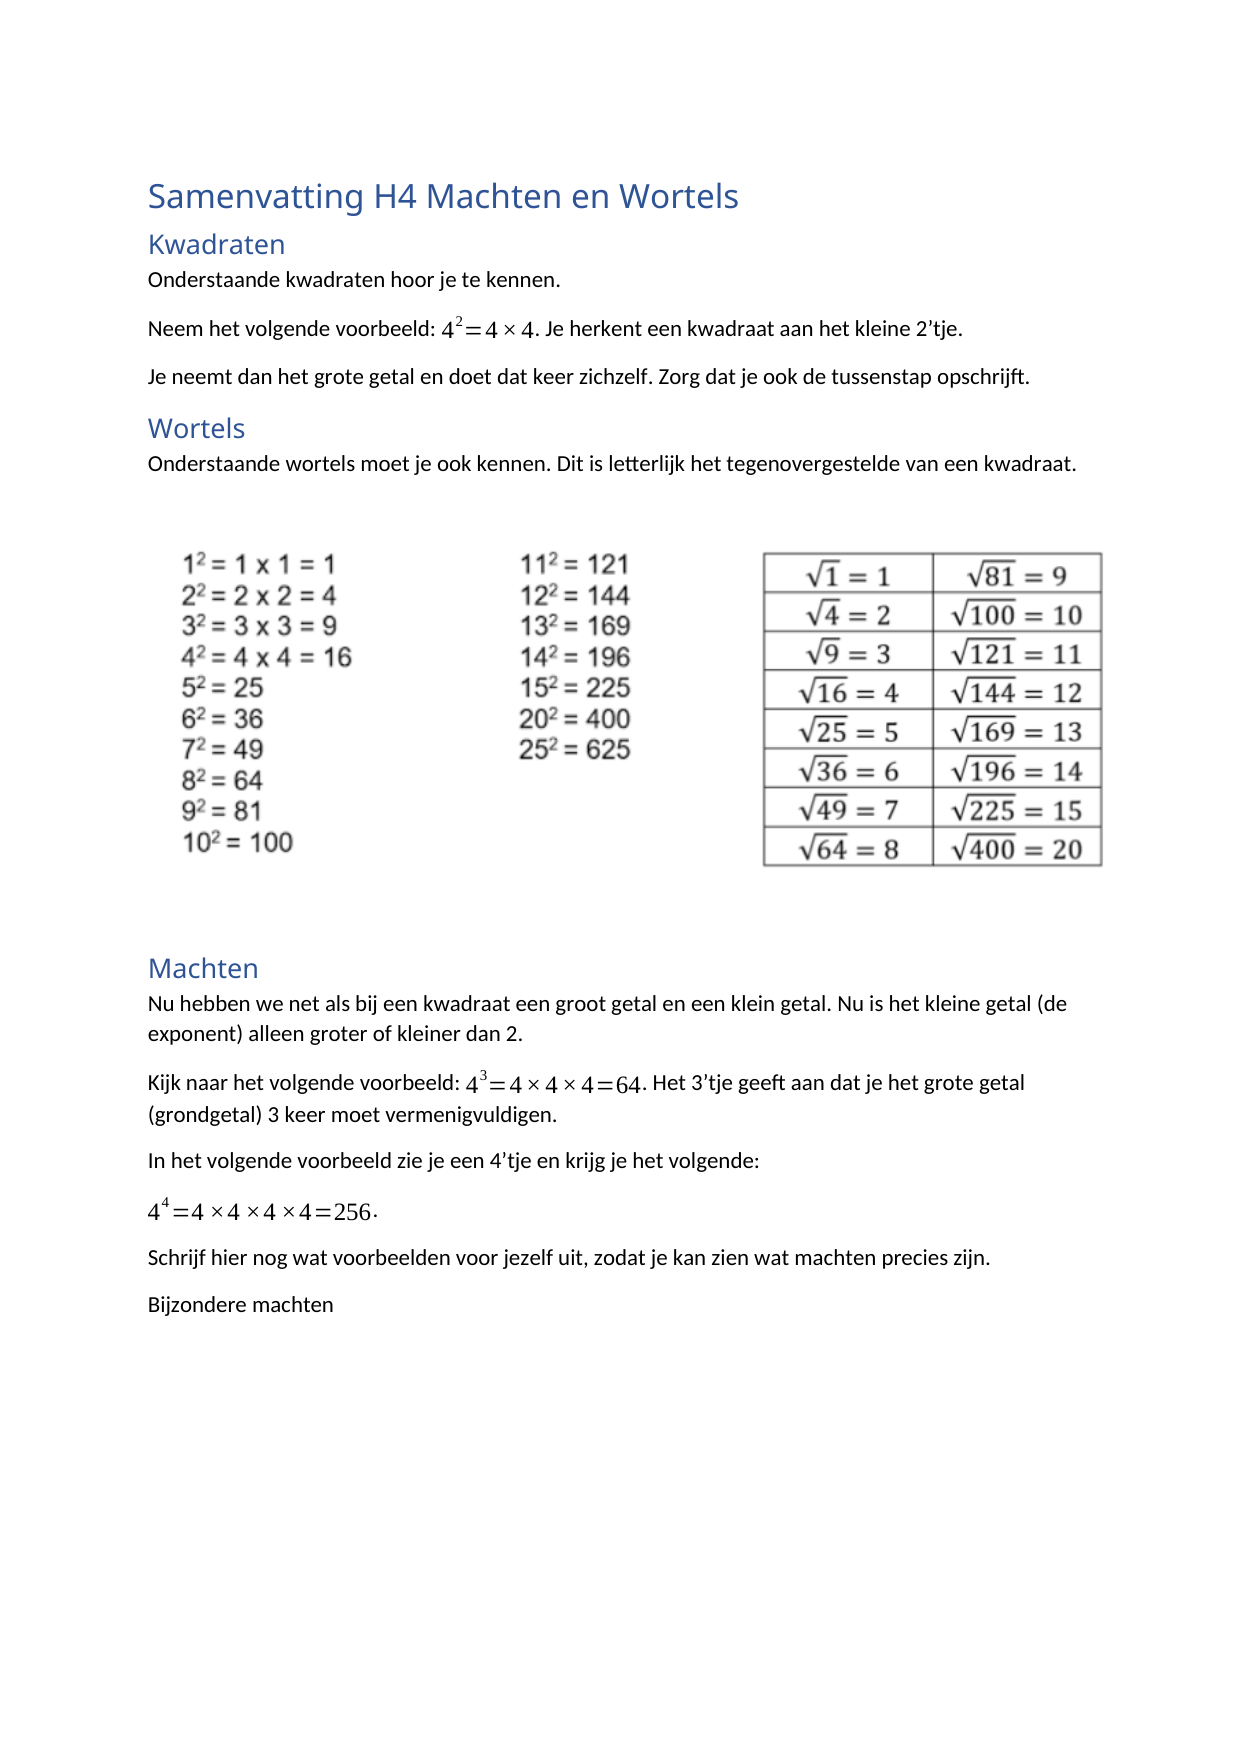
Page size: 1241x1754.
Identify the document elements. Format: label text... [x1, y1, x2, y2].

text Je neemt dan het grote getal en doet dat keer zichzelf. Zorg dat je ook de tussenstap opschrijft. [148, 362, 1093, 390]
text Onderstaande kwadraten hoor je te kennen. [148, 266, 1093, 293]
text Bijzondere machten [148, 1290, 1093, 1318]
picture [730, 495, 1136, 901]
text . [148, 1193, 1093, 1225]
text Kijk naar het volgende voorbeeld: . Het 3’tje geeft aan dat je het grote getal (grondgetal) 3 keer moet vermenigvuldigen. [148, 1066, 1093, 1128]
picture [147, 496, 669, 884]
subtitle Wortels [148, 409, 1093, 446]
text Onderstaande wortels moet je ook kennen. Dit is letterlijk het tegenovergestelde van een kwadraat. [148, 449, 1093, 477]
subtitle Kwadraten [148, 226, 1093, 263]
text Schrijf hier nog wat voorbeelden voor jezelf uit, zodat je kan zien wat machten precies zijn. [148, 1243, 1093, 1272]
subtitle Samenvatting H4 Machten en Wortels [148, 173, 1093, 218]
text Nu hebben we net als bij een kwadraat een groot getal en een klein getal. Nu is het kleine getal (de exponent) alleen groter of kleiner dan 2. [148, 989, 1093, 1048]
subtitle Machten [148, 949, 1093, 986]
text In het volgende voorbeeld zie je een 4’tje en krijg je het volgende: [148, 1147, 1093, 1175]
text Neem het volgende voorbeeld: . Je herkent een kwadraat aan het kleine 2’tje. [148, 312, 1093, 343]
